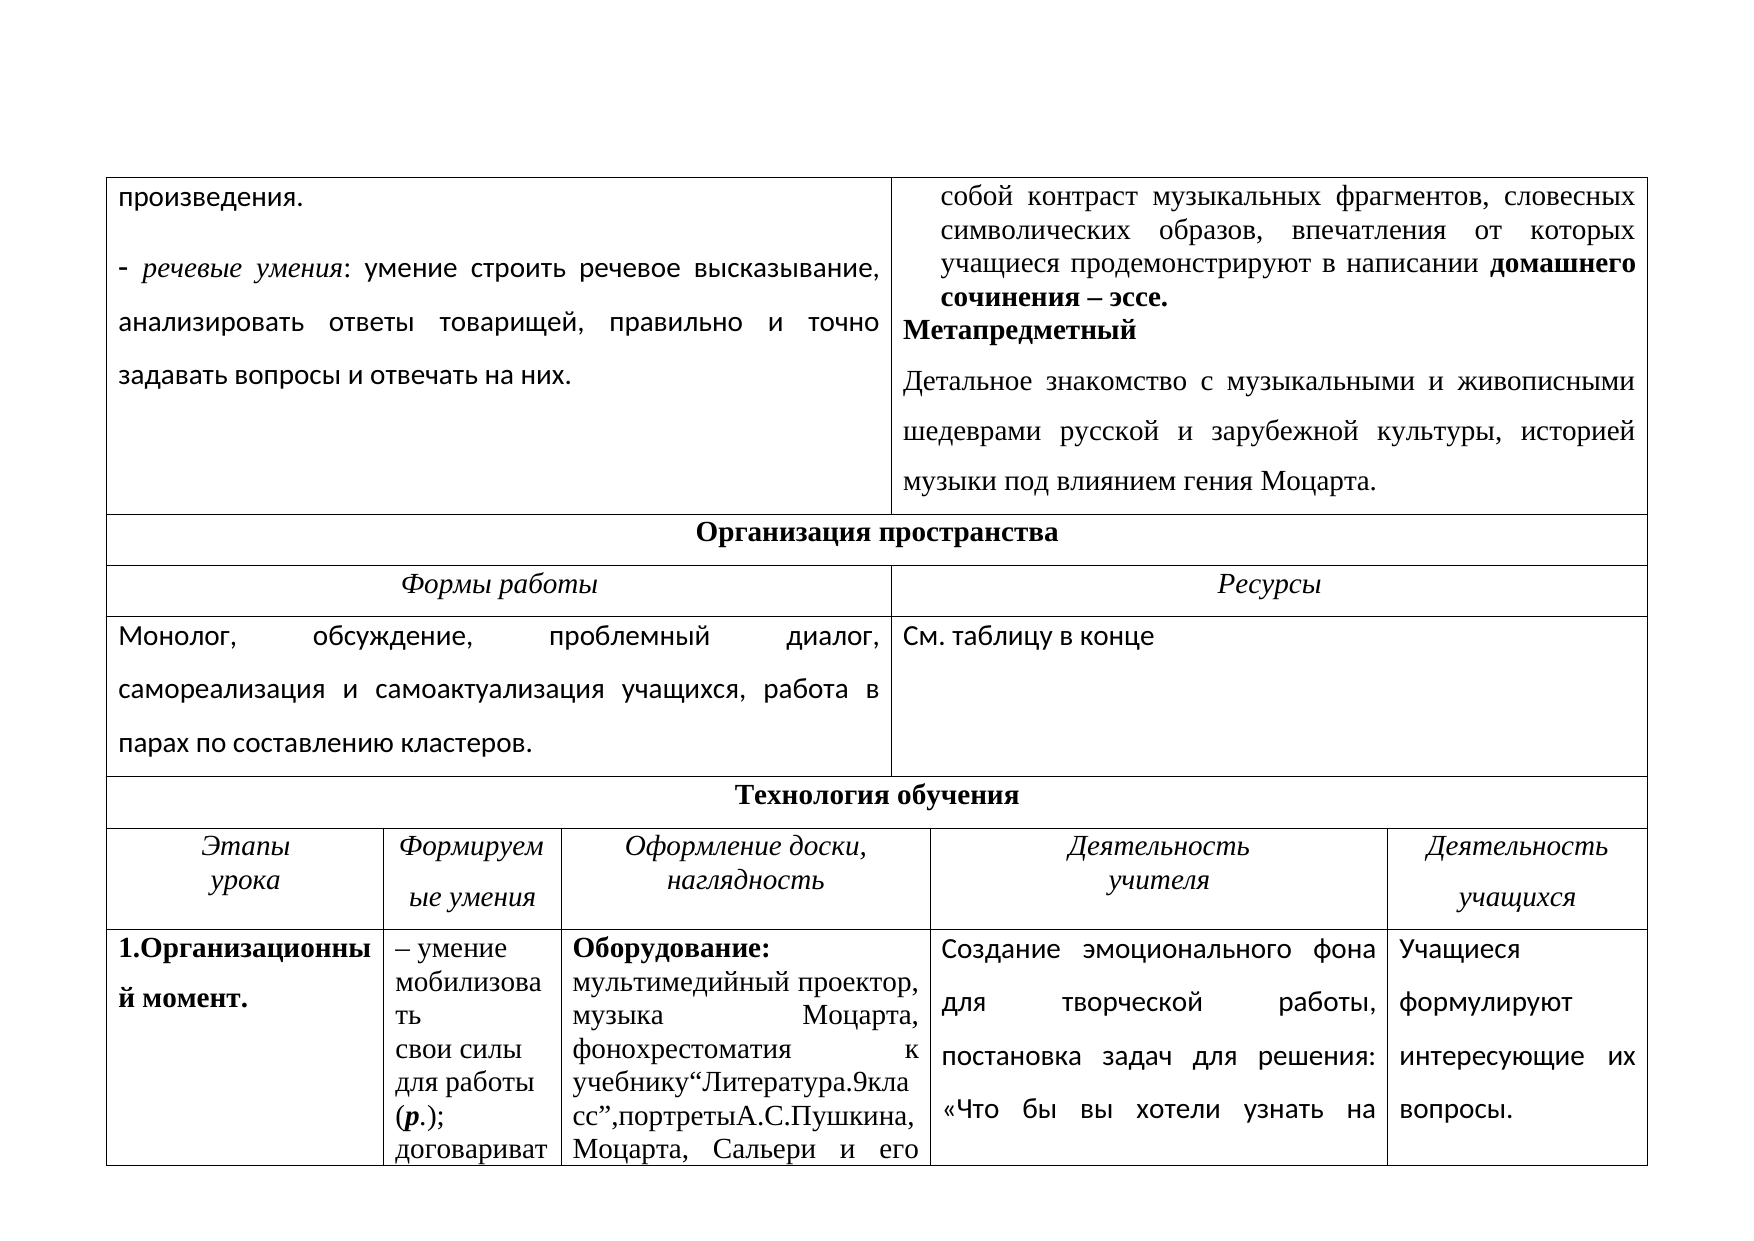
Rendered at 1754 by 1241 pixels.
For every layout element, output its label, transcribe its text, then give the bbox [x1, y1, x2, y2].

table_cell Деятельность учителя [931, 829, 1387, 929]
table_cell Формируемые умения [384, 829, 561, 929]
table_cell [931, 930, 1387, 1165]
table_cell Ресурсы [892, 566, 1647, 616]
table_cell См. таблицу в конце [892, 617, 1647, 776]
table_cell Этапы урока [107, 829, 383, 929]
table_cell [892, 178, 1647, 513]
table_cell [562, 930, 930, 1165]
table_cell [384, 930, 561, 1165]
table_cell Оформление доски, наглядность [562, 829, 930, 929]
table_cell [1388, 930, 1647, 1165]
table_cell Формы работы [107, 566, 891, 616]
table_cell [107, 178, 891, 513]
table_cell Технология обучения [107, 777, 1647, 827]
table_cell Деятельность учащихся [1388, 829, 1647, 929]
table_cell Организация пространства [107, 515, 1647, 565]
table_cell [107, 930, 383, 1165]
table_cell Монолог, обсуждение, проблемный диалог, самореализация и самоактуализация учащихся, работа в парах по составлению кластеров. [107, 617, 891, 776]
